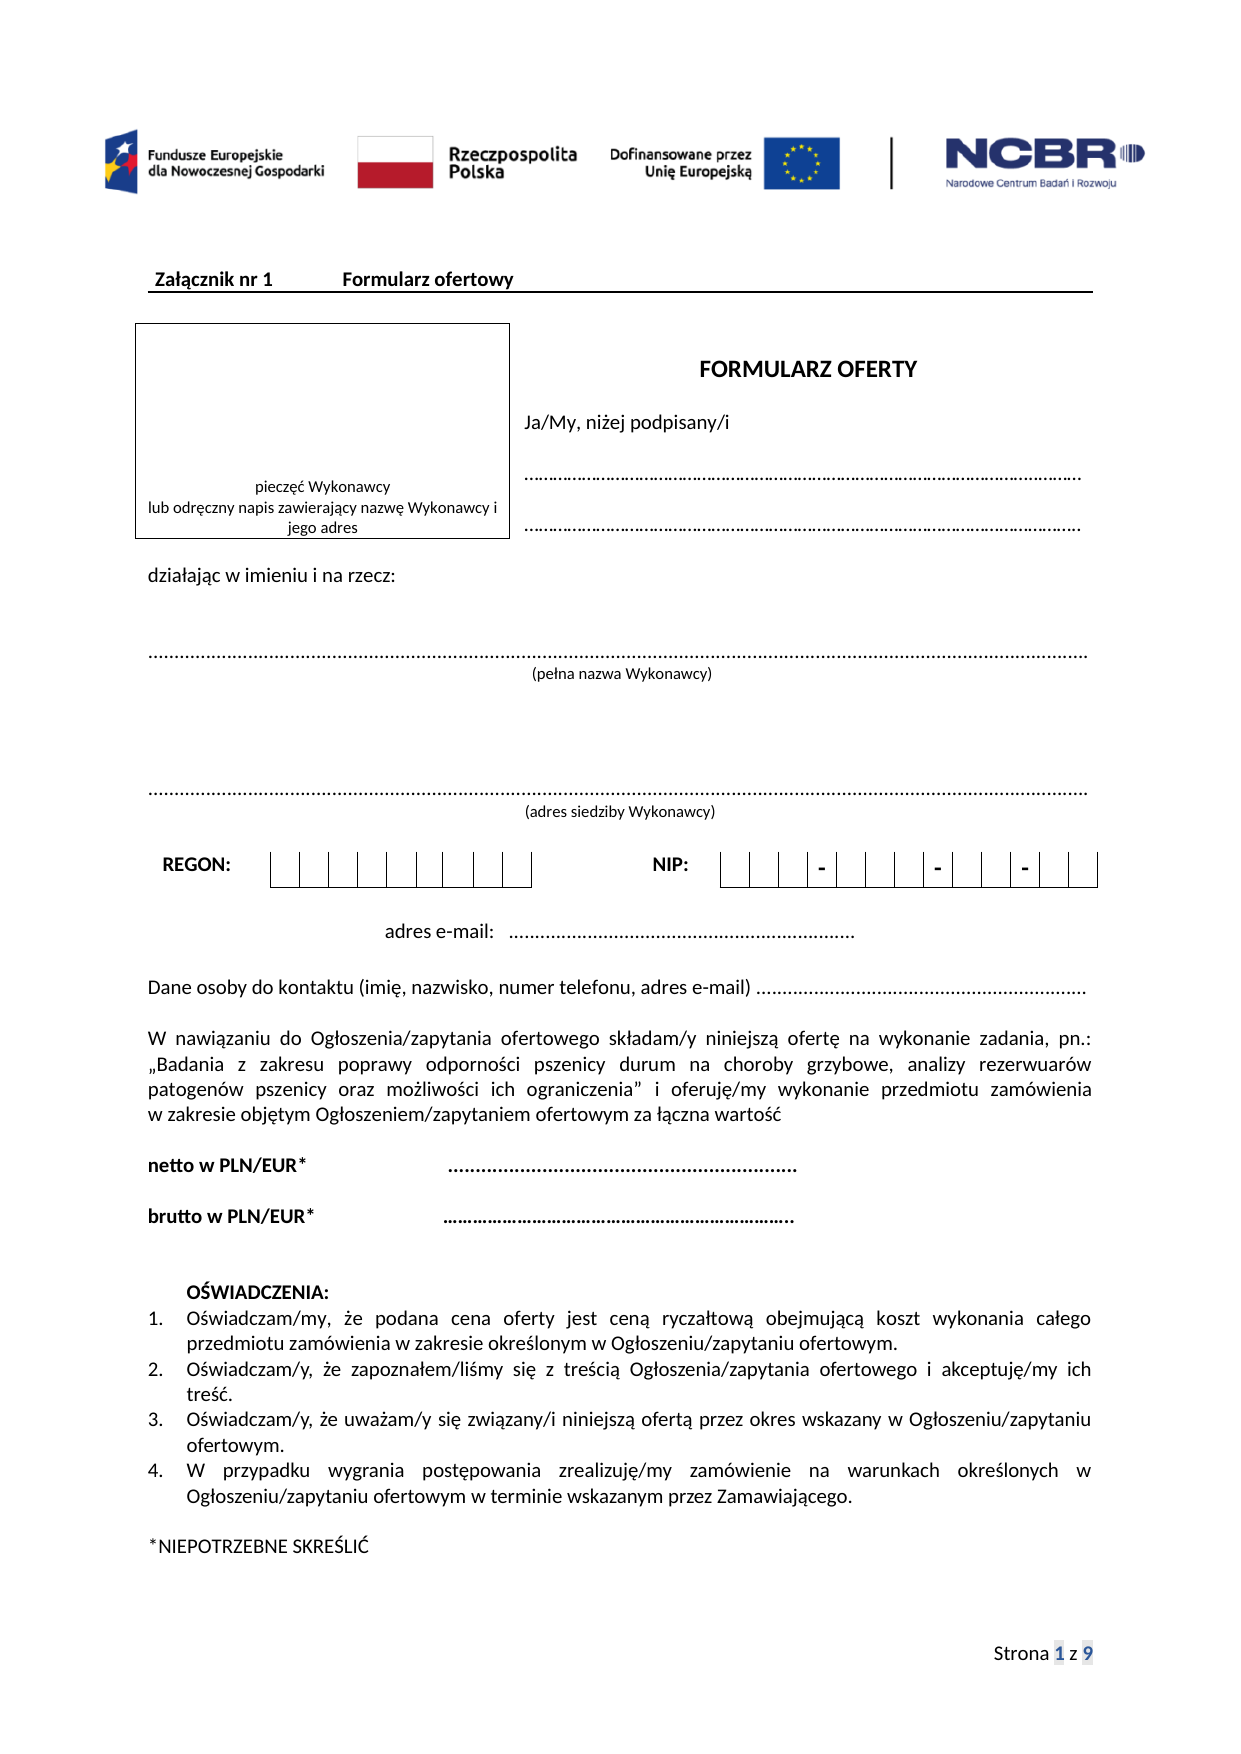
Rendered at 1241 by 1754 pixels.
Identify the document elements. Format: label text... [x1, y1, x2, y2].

list Oświadczam/y, że uważam/y się związany/i niniejszą ofertą przez okres wskazany w Ogłoszeniu/zapytaniu ofertowym. [148, 1407, 1093, 1457]
table_header [982, 852, 1010, 887]
text działając w imieniu i na rzecz: [148, 562, 1093, 587]
text brutto w PLN/EUR* …………………………………………………………….. [148, 1203, 1093, 1229]
table_header [417, 852, 442, 887]
text ................................................................................................................................................................................... [148, 638, 1093, 663]
text (pełna nazwa Wykonawcy) [148, 663, 1093, 684]
list W przypadku wygrania postępowania zrealizuję/my zamówienie na warunkach określonych w Ogłoszeniu/zapytaniu ofertowym w terminie wskazanym przez Zamawiającego. [148, 1457, 1093, 1508]
text W nawiązaniu do Ogłoszenia/zapytania ofertowego składam/y niniejszą ofertę na wykonanie zadania, pn.: „Badania z zakresu poprawy odporności pszenicy durum na choroby grzybowe, analizy rezerwuarów patogenów pszenicy oraz możliwości ich ograniczenia” i oferuję/my wykonanie przedmiotu zamówienia w zakresie objętym Ogłoszeniem/zapytaniem ofertowym za łączna wartość [148, 1025, 1093, 1127]
table_header [300, 852, 328, 887]
picture [88, 117, 1167, 208]
text Ja/My, niżej podpisany/i [510, 409, 1093, 435]
list Oświadczam/y, że zapoznałem/liśmy się z treścią Ogłoszenia/zapytania ofertowego i akceptuję/my ich treść. [148, 1356, 1093, 1407]
table_header - [1011, 852, 1039, 887]
table_header [387, 852, 416, 887]
table_header [329, 852, 357, 887]
text netto w PLN/EUR* ............................................................... [148, 1152, 1093, 1178]
table_header [443, 852, 473, 887]
table_header NIP: [532, 852, 720, 887]
table_header [358, 852, 386, 887]
table_header [750, 852, 778, 887]
table_header [1069, 852, 1097, 887]
table_header [271, 852, 299, 887]
table_header [474, 852, 502, 887]
text ................................................................................................................................................................................... [148, 775, 1093, 801]
text (adres siedziby Wykonawcy) [148, 801, 1093, 821]
table_header REGON: [155, 852, 270, 887]
table_header - [808, 852, 836, 887]
text ……………………………………………………………………………………………..……… [510, 460, 1093, 486]
table_header [953, 852, 981, 887]
text OŚWIADCZENIA: [148, 1279, 1093, 1305]
table_header [837, 852, 865, 887]
text FORMULARZ OFERTY [510, 353, 1093, 384]
table_header pieczęć Wykonawcy lub odręczny napis zawierający nazwę Wykonawcy i jego adres [136, 324, 509, 538]
table_header - [924, 852, 952, 887]
table_header [503, 852, 531, 887]
table_header [866, 852, 894, 887]
list Oświadczam/my, że podana cena oferty jest ceną ryczałtową obejmującą koszt wykonania całego przedmiotu zamówienia w zakresie określonym w Ogłoszeniu/zapytaniu ofertowym. [148, 1305, 1093, 1356]
text *NIEPOTRZEBNE SKREŚLIĆ [148, 1534, 1093, 1559]
table_header [895, 852, 923, 887]
table_header Załącznik nr 1 [148, 266, 335, 291]
table_header [1040, 852, 1068, 887]
text adres e-mail: .................................................................. [148, 918, 1093, 944]
table_header [779, 852, 807, 887]
text Dane osoby do kontaktu (imię, nazwisko, numer telefonu, adres e-mail) ............................................................... [148, 974, 1093, 1000]
text …………………………………………………………………………………………………….. [510, 511, 1093, 536]
table_header Formularz ofertowy [335, 266, 1093, 291]
table_header [721, 852, 749, 887]
